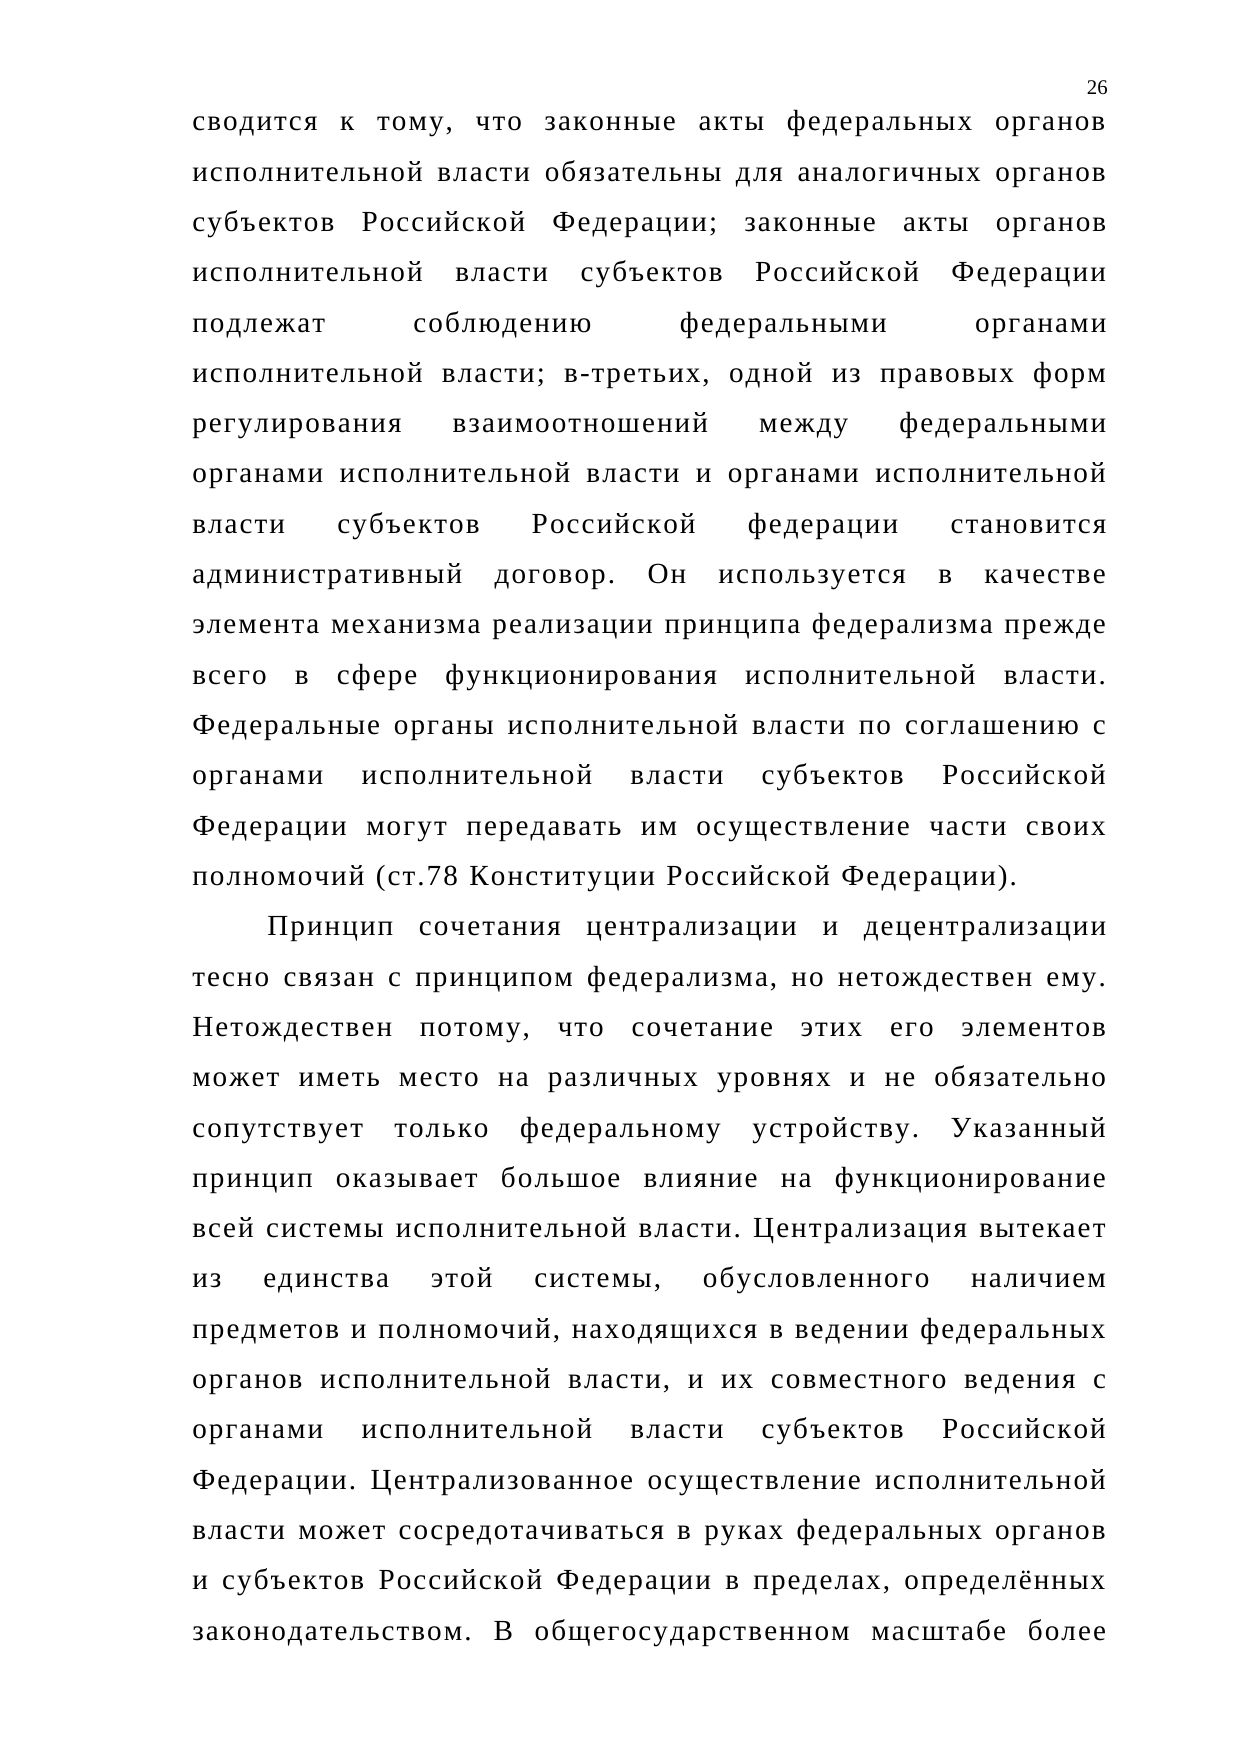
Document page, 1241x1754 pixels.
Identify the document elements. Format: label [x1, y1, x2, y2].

text [192, 103, 1107, 892]
text [192, 908, 1107, 1646]
